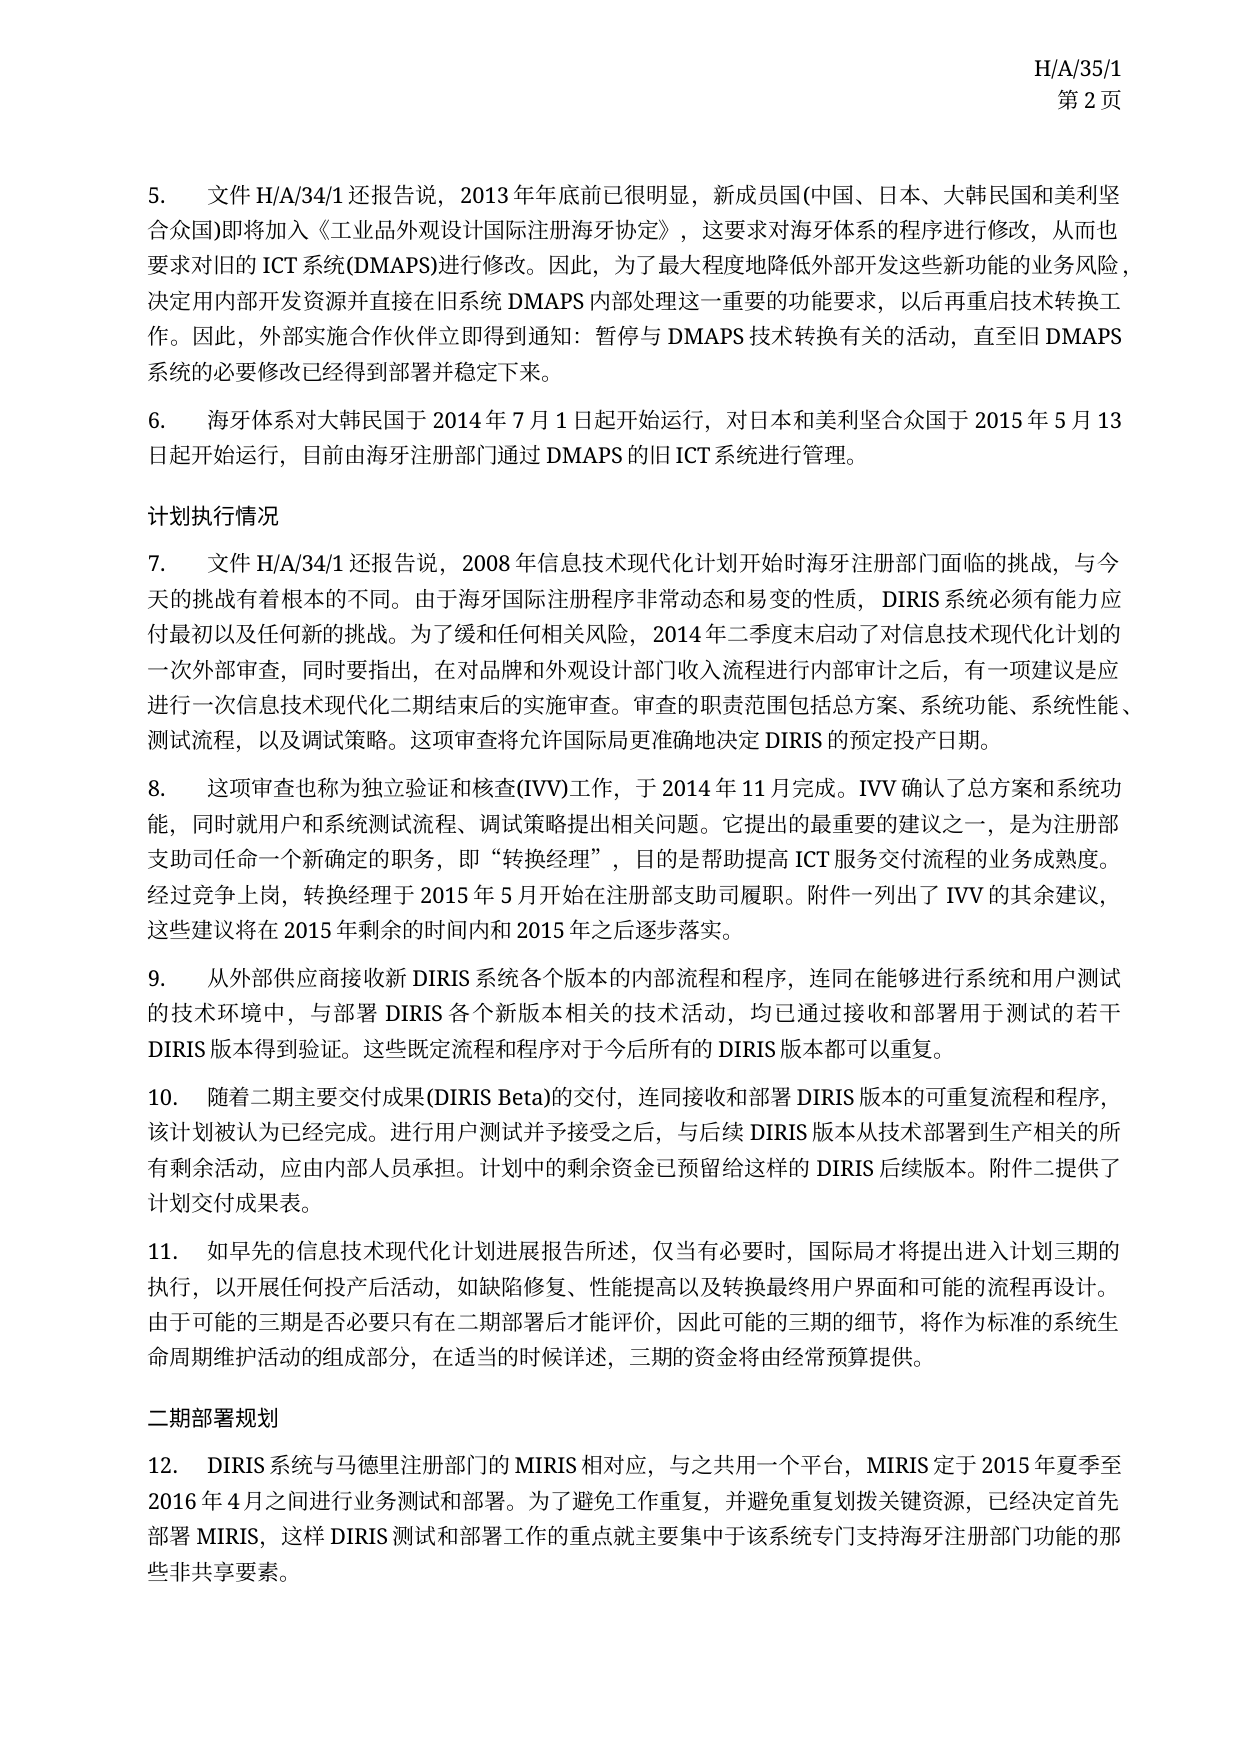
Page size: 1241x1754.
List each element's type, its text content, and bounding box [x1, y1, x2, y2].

text . DIRIS系统与马德里注册部门的MIRIS相对应，与之共用一个平台，MIRIS定于2015年夏季至2016年4月之间进行业务测试和部署。为了避免工作重复，并避免重复划拨关键资源，已经决定首先部署MIRIS，这样DIRIS测试和部署工作的重点就主要集中于该系统专门支持海牙注册部门功能的那些非共享要素。 [148, 1445, 1122, 1587]
text . 海牙体系对大韩民国于2014年7月1日起开始运行，对日本和美利坚合众国于2015年5月13日起开始运行，目前由海牙注册部门通过DMAPS的旧ICT系统进行管理。 [148, 399, 1122, 470]
subtitle 二期部署规划 [148, 1397, 1122, 1432]
text . 文件H/A/34/1还报告说，2013年年底前已很明显，新成员国(中国、日本、大韩民国和美利坚合众国)即将加入《工业品外观设计国际注册海牙协定》，这要求对海牙体系的程序进行修改，从而也要求对旧的ICT系统(DMAPS)进行修改。因此，为了最大程度地降低外部开发这些新功能的业务风险，决定用内部开发资源并直接在旧系统DMAPS内部处理这一重要的功能要求，以后再重启技术转换工作。因此，外部实施合作伙伴立即得到通知：暂停与DMAPS技术转换有关的活动，直至旧DMAPS系统的必要修改已经得到部署并稳定下来。 [148, 174, 1122, 387]
text . 随着二期主要交付成果(DIRIS Beta)的交付，连同接收和部署DIRIS版本的可重复流程和程序，该计划被认为已经完成。进行用户测试并予接受之后，与后续DIRIS版本从技术部署到生产相关的所有剩余活动，应由内部人员承担。计划中的剩余资金已预留给这样的DIRIS后续版本。附件二提供了计划交付成果表。 [148, 1076, 1122, 1218]
text . 从外部供应商接收新DIRIS系统各个版本的内部流程和程序，连同在能够进行系统和用户测试的技术环境中，与部署DIRIS各个新版本相关的技术活动，均已通过接收和部署用于测试的若干DIRIS版本得到验证。这些既定流程和程序对于今后所有的DIRIS版本都可以重复。 [148, 957, 1122, 1064]
text . 如早先的信息技术现代化计划进展报告所述，仅当有必要时，国际局才将提出进入计划三期的执行，以开展任何投产后活动，如缺陷修复、性能提高以及转换最终用户界面和可能的流程再设计。由于可能的三期是否必要只有在二期部署后才能评价，因此可能的三期的细节，将作为标准的系统生命周期维护活动的组成部分，在适当的时候详述，三期的资金将由经常预算提供。 [148, 1230, 1122, 1372]
text . 这项审查也称为独立验证和核查(IVV)工作，于2014年11月完成。IVV确认了总方案和系统功能，同时就用户和系统测试流程、调试策略提出相关问题。它提出的最重要的建议之一，是为注册部支助司任命一个新确定的职务，即“转换经理”，目的是帮助提高ICT服务交付流程的业务成熟度。经过竞争上岗，转换经理于2015年5月开始在注册部支助司履职。附件一列出了IVV的其余建议，这些建议将在2015年剩余的时间内和2015年之后逐步落实。 [148, 768, 1122, 945]
text . 文件H/A/34/1还报告说，2008年信息技术现代化计划开始时海牙注册部门面临的挑战，与今天的挑战有着根本的不同。由于海牙国际注册程序非常动态和易变的性质，DIRIS系统必须有能力应付最初以及任何新的挑战。为了缓和任何相关风险，2014年二季度末启动了对信息技术现代化计划的一次外部审查，同时要指出，在对品牌和外观设计部门收入流程进行内部审计之后，有一项建议是应进行一次信息技术现代化二期结束后的实施审查。审查的职责范围包括总方案、系统功能、系统性能、测试流程，以及调试策略。这项审查将允许国际局更准确地决定DIRIS的预定投产日期。 [148, 543, 1122, 755]
subtitle 计划执行情况 [148, 495, 1122, 530]
